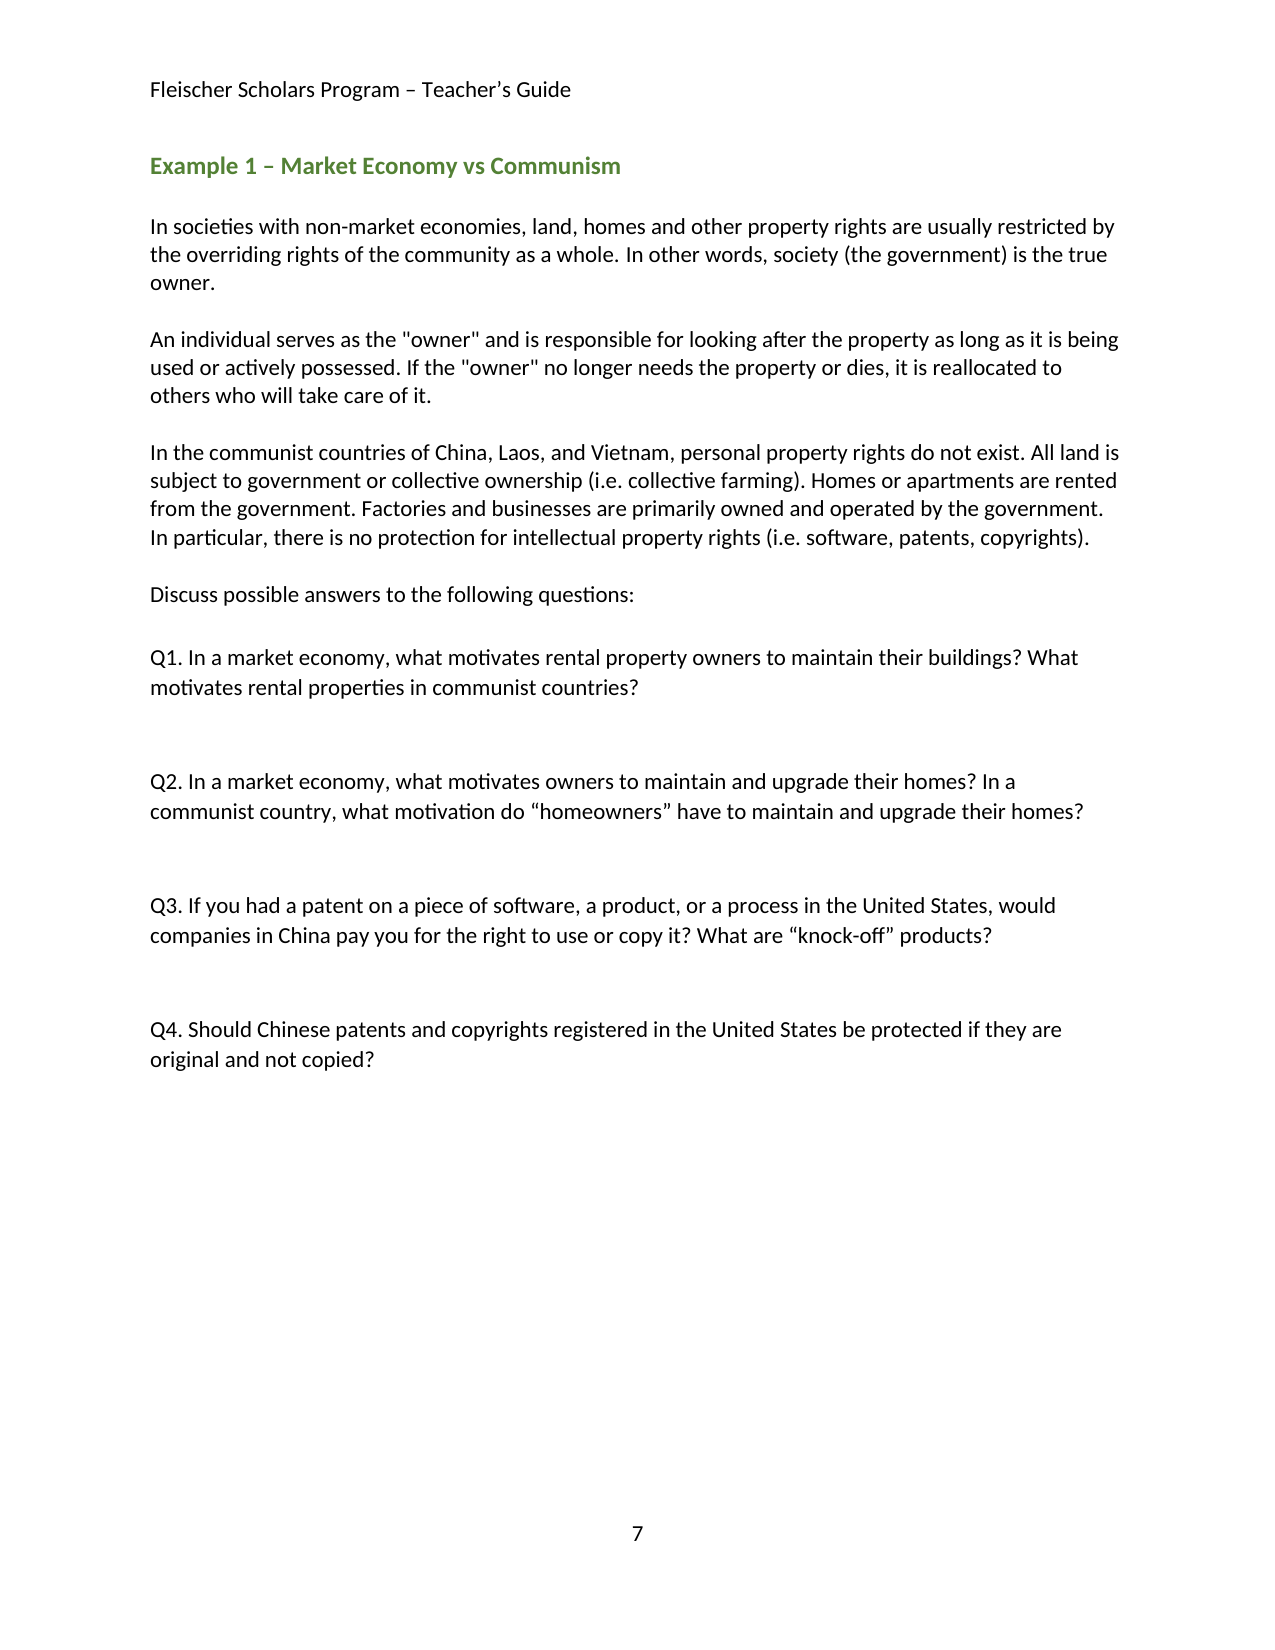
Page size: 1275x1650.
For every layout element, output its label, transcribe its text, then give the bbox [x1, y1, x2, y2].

text Q1. In a market economy, what motivates rental property owners to maintain their buildings? What motivates rental properties in communist countries? [150, 643, 1125, 701]
text Q2. In a market economy, what motivates owners to maintain and upgrade their homes? In a communist country, what motivation do “homeowners” have to maintain and upgrade their homes? [150, 767, 1125, 825]
text Example 1 – Market Economy vs Communism [150, 150, 1125, 181]
text Q4. Should Chinese patents and copyrights registered in the United States be protected if they are original and not copied? [150, 1015, 1125, 1073]
text In the communist countries of China, Laos, and Vietnam, personal property rights do not exist. All land is subject to government or collective ownership (i.e. collective farming). Homes or apartments are rented from the government. Factories and businesses are primarily owned and operated by the government. In particular, there is no protection for intellectual property rights (i.e. software, patents, copyrights). [150, 438, 1125, 551]
text Q3. If you had a patent on a piece of software, a product, or a process in the United States, would companies in China pay you for the right to use or copy it? What are “knock-off” products? [150, 891, 1125, 949]
text In societies with non-market economies, land, homes and other property rights are usually restricted by the overriding rights of the community as a whole. In other words, society (the government) is the true owner. [150, 212, 1125, 296]
text Discuss possible answers to the following questions: [150, 580, 1125, 608]
text An individual serves as the "owner" and is responsible for looking after the property as long as it is being used or actively possessed. If the "owner" no longer needs the property or dies, it is reallocated to others who will take care of it. [150, 325, 1125, 409]
